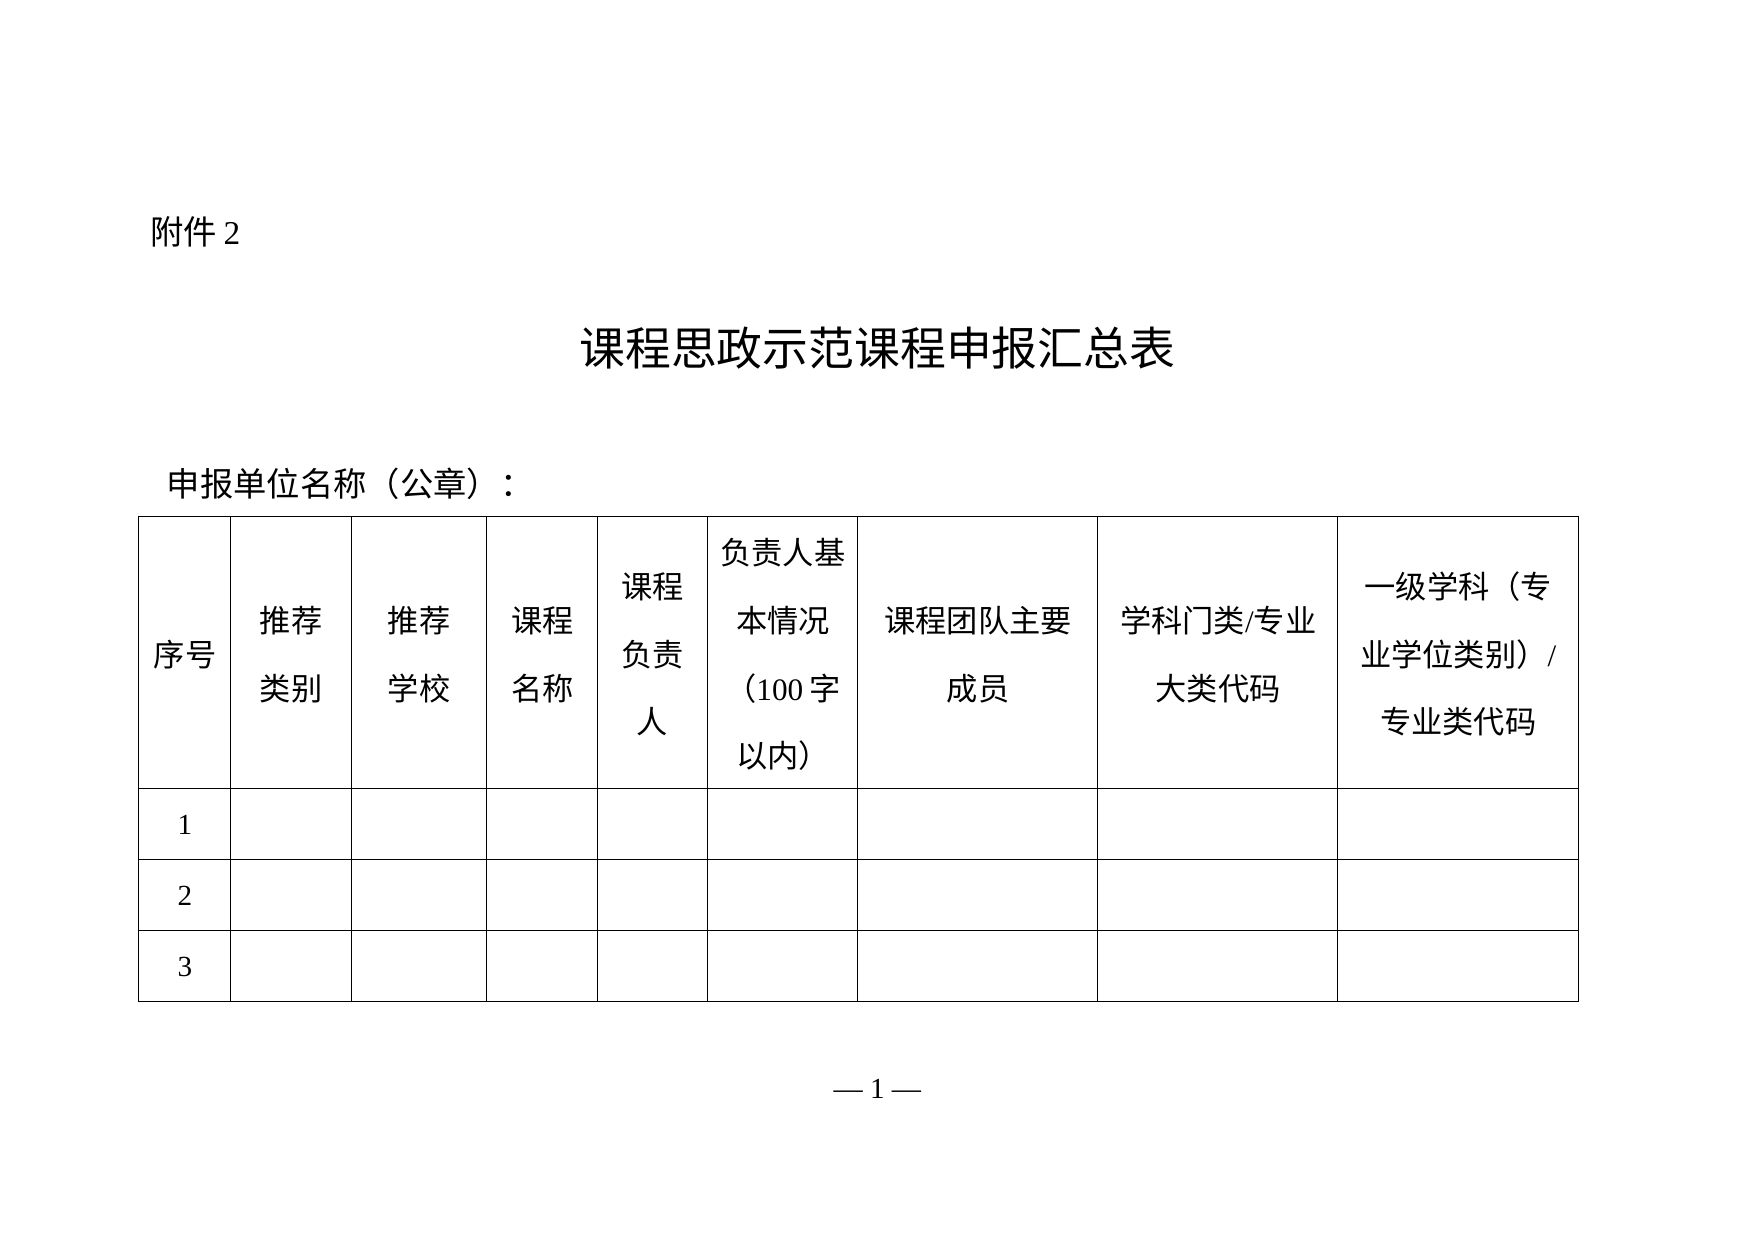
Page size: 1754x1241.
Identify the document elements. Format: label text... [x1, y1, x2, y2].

table_cell [1098, 860, 1337, 930]
table_header 课程负责人 [598, 517, 707, 788]
table_cell [858, 860, 1097, 930]
table_cell [231, 860, 351, 930]
table_header 课程名称 [487, 517, 597, 788]
table_cell [598, 789, 707, 859]
table_cell [598, 931, 707, 1001]
table_cell 3 [139, 931, 230, 1001]
text 附件2 [150, 196, 1601, 263]
table_cell [1098, 931, 1337, 1001]
table_cell [487, 860, 597, 930]
table_cell [598, 860, 707, 930]
table_cell [1338, 860, 1578, 930]
table_cell [708, 860, 857, 930]
table_cell 1 [139, 789, 230, 859]
table_header 推荐 类别 [231, 517, 351, 788]
table_cell [231, 789, 351, 859]
table_cell [1338, 931, 1578, 1001]
table_cell [708, 931, 857, 1001]
table_header 序号 [139, 517, 230, 788]
table_cell [352, 789, 486, 859]
table_cell 2 [139, 860, 230, 930]
table_header 课程团队主要成员 [858, 517, 1097, 788]
table_cell [487, 789, 597, 859]
text 申报单位名称（公章）： [150, 448, 1604, 516]
table_cell [858, 789, 1097, 859]
table_cell [231, 931, 351, 1001]
table_cell [708, 789, 857, 859]
table_header 负责人基本情况（100字以内） [708, 517, 857, 788]
table_cell [352, 860, 486, 930]
table_header 学科门类/专业大类代码 [1098, 517, 1337, 788]
table_header 一级学科（专业学位类别）/专业类代码 [1338, 517, 1578, 788]
table_cell [858, 931, 1097, 1001]
table_cell [352, 931, 486, 1001]
text 课程思政示范课程申报汇总表 [150, 312, 1604, 380]
table_cell [1338, 789, 1578, 859]
table_cell [487, 931, 597, 1001]
table_cell [1098, 789, 1337, 859]
table_header 推荐 学校 [352, 517, 486, 788]
